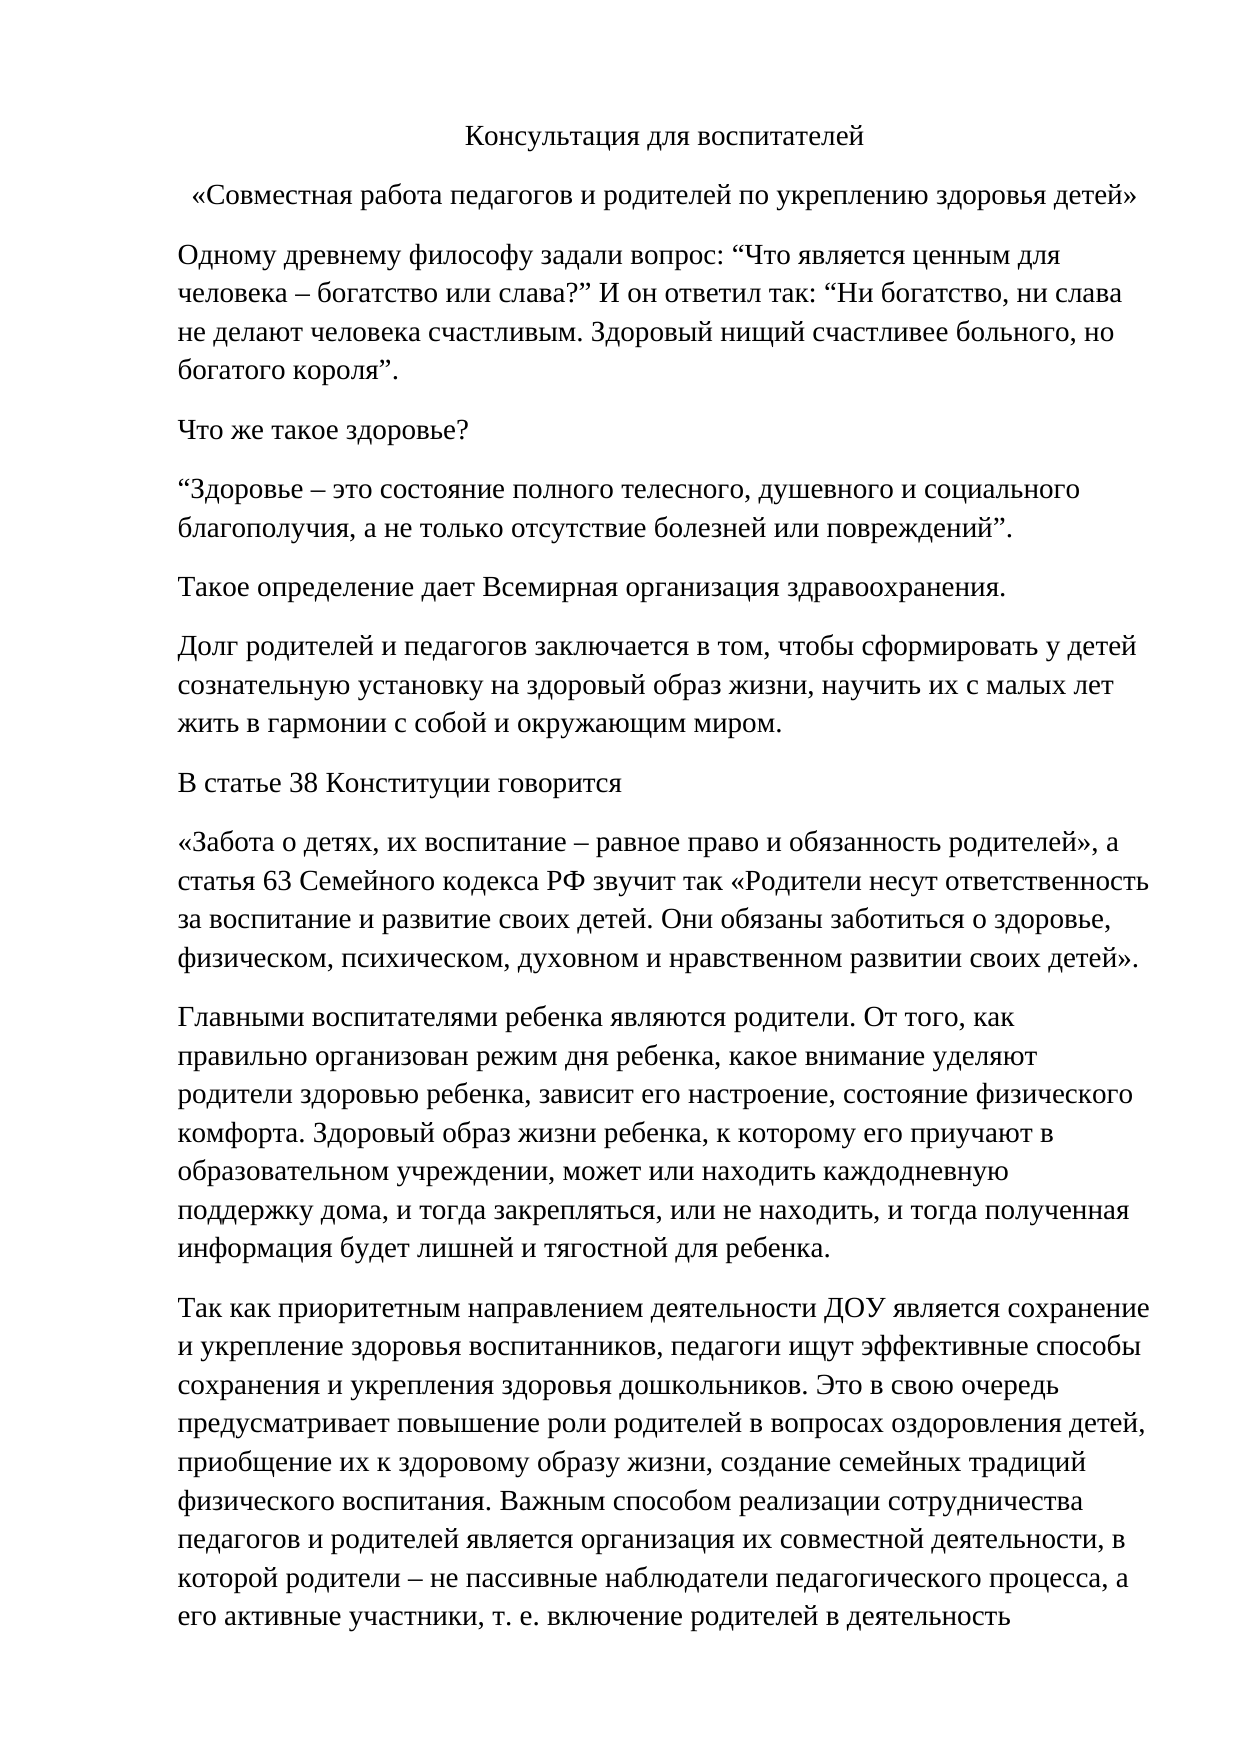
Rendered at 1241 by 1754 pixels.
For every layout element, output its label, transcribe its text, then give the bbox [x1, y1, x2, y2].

text «Забота о детях, их воспитание – равное право и обязанность родителей», а статья 63 Семейного кодекса РФ звучит так «Родители несут ответственность за воспитание и развитие своих детей. Они обязаны заботиться о здоровье, физическом, психическом, духовном и нравственном развитии своих детей». [177, 824, 1152, 973]
text В статье 38 Конституции говорится [177, 765, 1152, 798]
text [177, 1290, 1152, 1632]
text “Здоровье – это состояние полного телесного, душевного и социального благополучия, а не только отсутствие болезней или повреждений”. [177, 471, 1152, 543]
text Главными воспитателями ребенка являются родители. От того, как правильно организован режим дня ребенка, какое внимание уделяют родители здоровью ребенка, зависит его настроение, состояние физического комфорта. Здоровый образ жизни ребенка, к которому его приучают в образовательном учреждении, может или находить каждодневную поддержку дома, и тогда закрепляться, или не находить, и тогда полученная информация будет лишней и тягостной для ребенка. [177, 999, 1152, 1264]
text Долг родителей и педагогов заключается в том, чтобы сформировать у детей сознательную установку на здоровый образ жизни, научить их с малых лет жить в гармонии с собой и окружающим миром. [177, 628, 1152, 739]
text «Совместная работа педагогов и родителей по укреплению здоровья детей» [177, 177, 1152, 211]
text Что же такое здоровье? [177, 412, 1152, 445]
text Одному древнему философу задали вопрос: “Что является ценным для человека – богатство или слава?” И он ответил так: “Ни богатство, ни слава не делают человека счастливым. Здоровый нищий счастливее больного, но богатого короля”. [177, 237, 1152, 386]
text Такое определение дает Всемирная организация здравоохранения. [177, 569, 1152, 603]
text Консультация для воспитателей [177, 118, 1152, 152]
